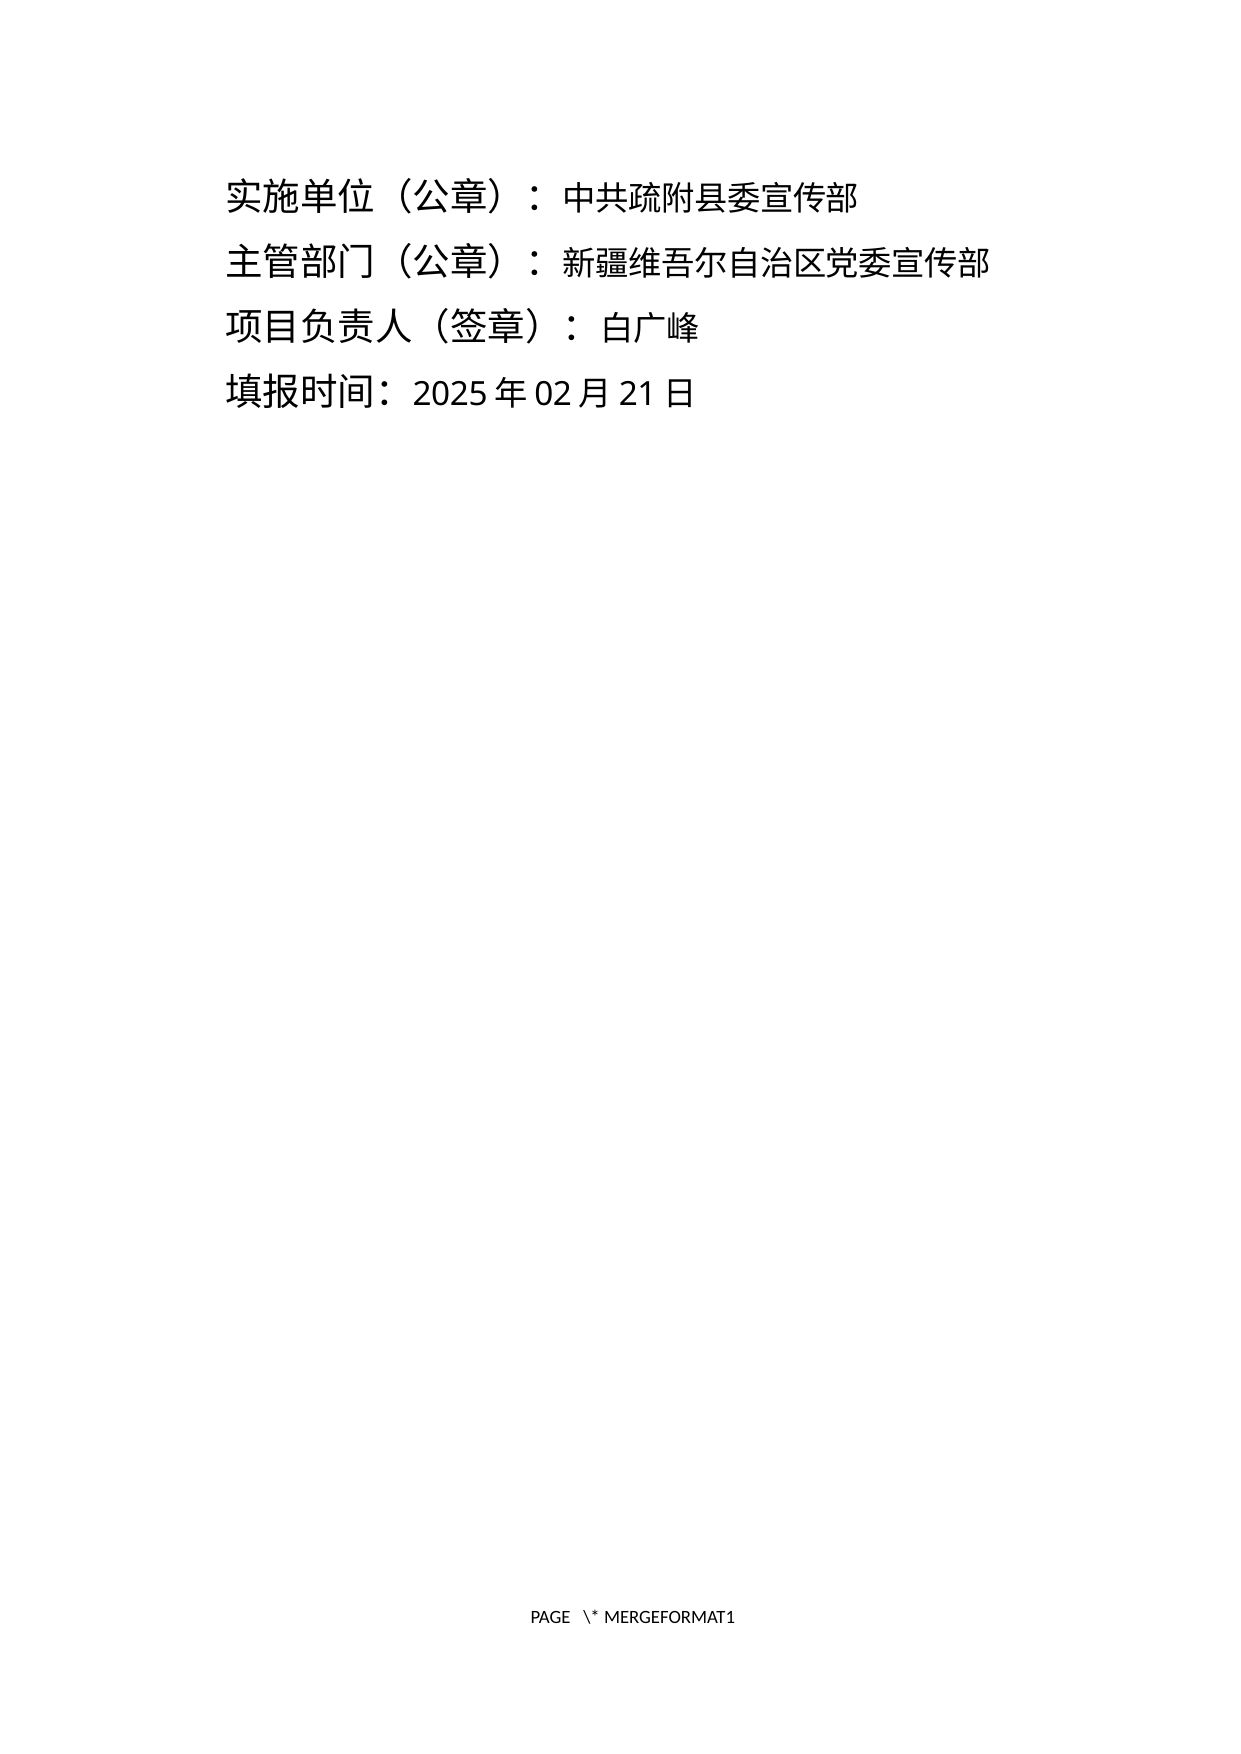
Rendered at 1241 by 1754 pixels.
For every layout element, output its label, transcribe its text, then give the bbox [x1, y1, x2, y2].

text 填报时间：2025年02月21日 [187, 357, 1078, 422]
text 实施单位（公章）：中共疏附县委宣传部 [187, 162, 1078, 227]
text 项目负责人（签章）：白广峰 [187, 292, 1078, 357]
text 主管部门（公章）：新疆维吾尔自治区党委宣传部 [187, 227, 1078, 292]
